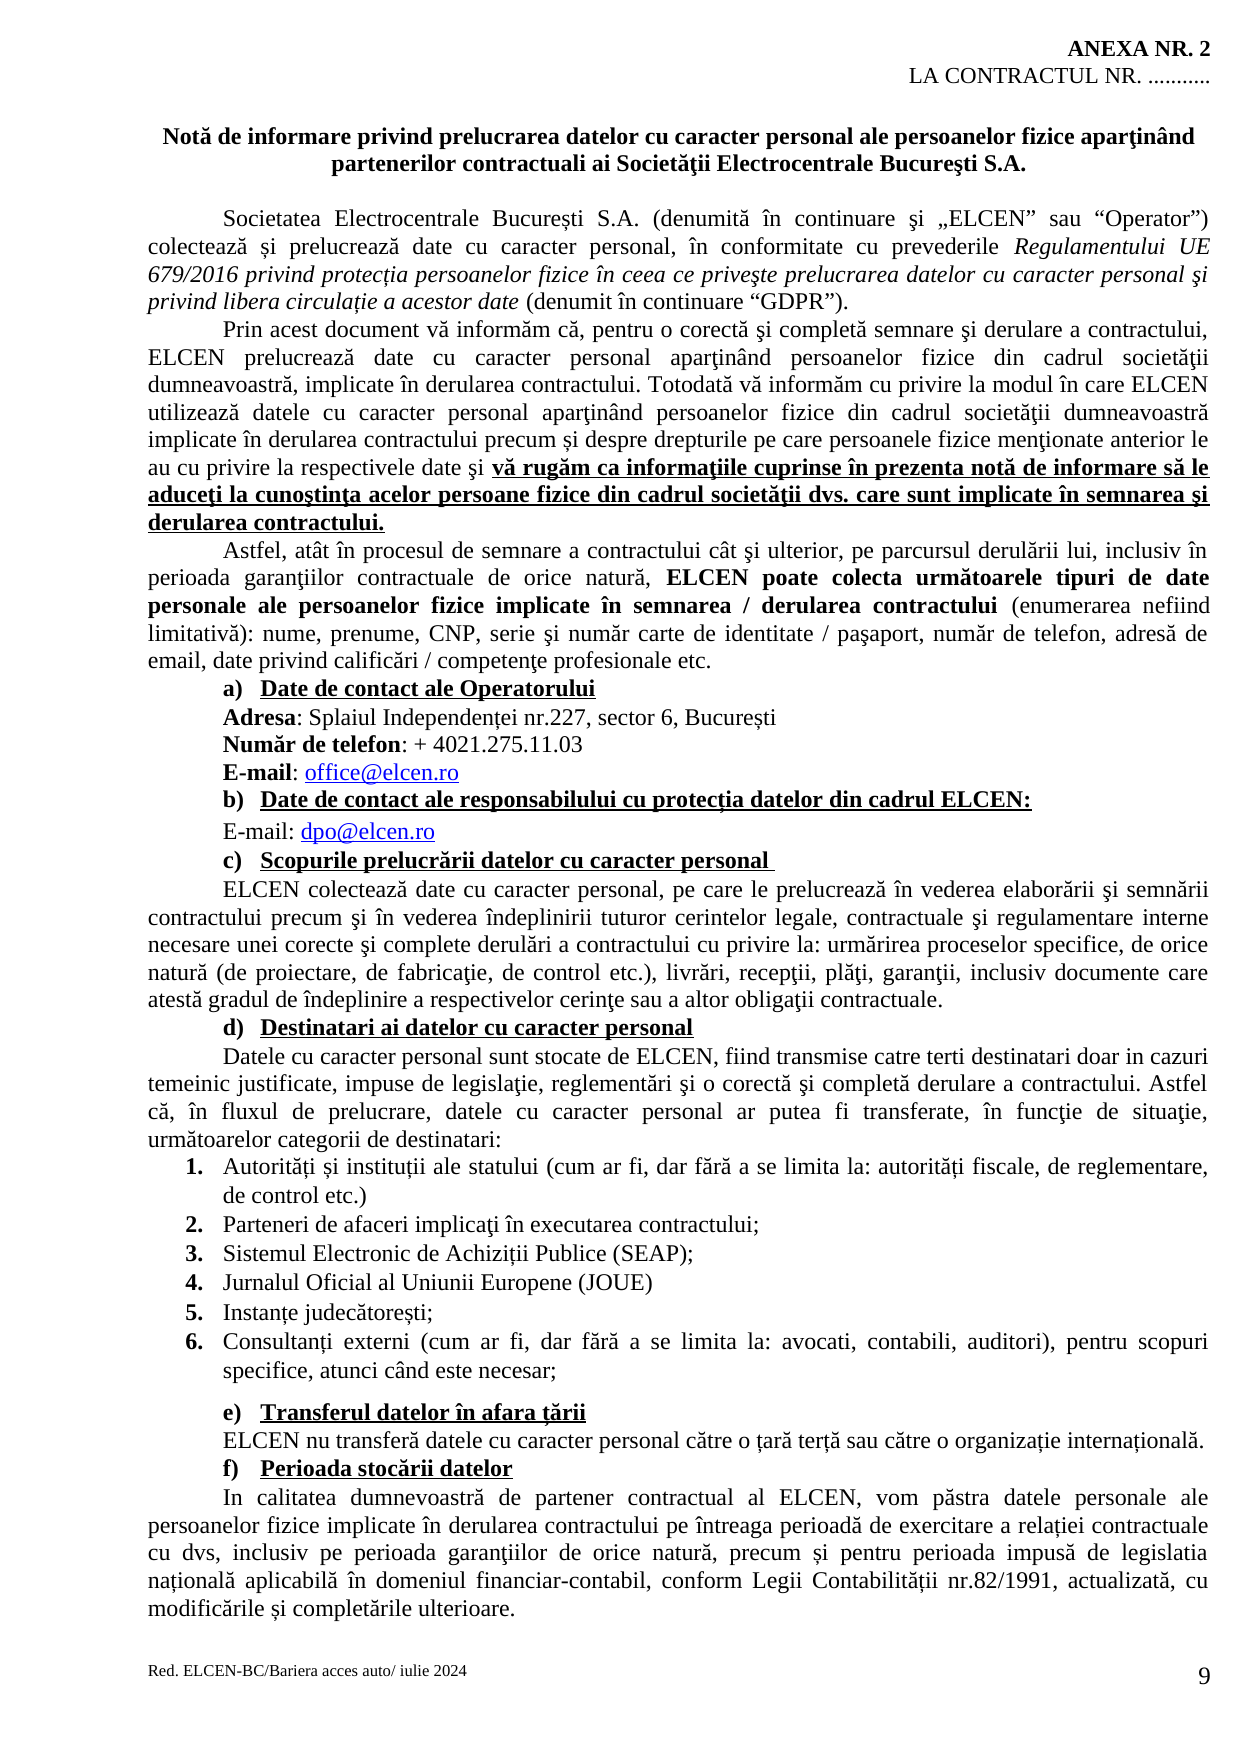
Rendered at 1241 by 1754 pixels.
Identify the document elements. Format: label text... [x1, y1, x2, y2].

text anexa nr. 2 [148, 35, 1211, 62]
list Date de contact ale responsabilului cu protecția datelor din cadrul ELCEN: [223, 786, 1240, 813]
text Număr de telefon: + 4021.275.11.03 [148, 730, 1211, 758]
text Astfel, atât în procesul de semnare a contractului cât şi ulterior, pe parcursul derulării lui, inclusiv în perioada garanţiilor contractuale de orice natură, ELCEN poate colecta următoarele tipuri de date personale ale persoanelor fizice implicate în semnarea / derularea contractului (enumerarea nefiind limitativă): nume, prenume, CNP, serie şi număr carte de identitate / paşaport, număr de telefon, adresă de email, date privind calificări / competenţe profesionale etc. [148, 536, 1211, 674]
text Prin acest document vă informăm că, pentru o corectă şi completă semnare şi derulare a contractului, ELCEN prelucrează date cu caracter personal aparţinând persoanelor fizice din cadrul societăţii dumneavoastră, implicate în derularea contractului. Totodată vă informăm cu privire la modul în care ELCEN utilizează datele cu caracter personal aparţinând persoanelor fizice din cadrul societăţii dumneavoastră implicate în derularea contractului precum și despre drepturile pe care persoanele fizice menţionate anterior le au cu privire la respectivele date şi vă rugăm ca informaţiile cuprinse în prezenta notă de informare să le aduceţi la cunoştinţa acelor persoane fizice din cadrul societăţii dvs. care sunt implicate în semnarea şi derularea contractului. [148, 315, 1211, 536]
list Instanțe judecătorești; [185, 1297, 1211, 1325]
list Transferul datelor în afara țării [223, 1397, 1211, 1425]
text Societatea Electrocentrale București S.A. (denumită în continuare şi „ELCEN” sau “Operator”) colectează și prelucrează date cu caracter personal, în conformitate cu prevederile Regulamentului UE 679/2016 privind protecția persoanelor fizice în ceea ce priveşte prelucrarea datelor cu caracter personal şi privind libera circulație a acestor date (denumit în continuare “GDPR”). [148, 204, 1211, 315]
list Parteneri de afaceri implicaţi în executarea contractului; [185, 1210, 1211, 1238]
list Date de contact ale Operatorului [223, 674, 1211, 701]
list Destinatari ai datelor cu caracter personal [223, 1013, 1211, 1041]
text In calitatea dumnevoastră de partener contractual al ELCEN, vom păstra datele personale ale persoanelor fizice implicate în derularea contractului pe întreaga perioadă de exercitare a relației contractuale cu dvs, inclusiv pe perioada garanţiilor de orice natură, precum și pentru perioada impusă de legislatia națională aplicabilă în domeniul financiar-contabil, conform Legii Contabilității nr.82/1991, actualizată, cu modificările și completările ulterioare. [148, 1483, 1211, 1621]
text Notă de informare privind prelucrarea datelor cu caracter personal ale persoanelor fizice aparţinând partenerilor contractuali ai Societăţii Electrocentrale Bucureşti S.A. [148, 122, 1211, 177]
list Perioada stocării datelor [223, 1454, 1211, 1482]
list Jurnalul Oficial al Uniunii Europene (JOUE) [185, 1268, 1211, 1296]
list Scopurile prelucrării datelor cu caracter personal [223, 845, 1211, 873]
text LA CONTRACTUL NR. ........... [148, 62, 1211, 88]
text ELCEN nu transferă datele cu caracter personal către o țară terță sau către o organizație internațională. [148, 1426, 1211, 1454]
text E-mail: dpo@elcen.ro [148, 817, 1211, 845]
text ELCEN colectează date cu caracter personal, pe care le prelucrează în vederea elaborării şi semnării contractului precum şi în vederea îndeplinirii tuturor cerintelor legale, contractuale şi regulamentare interne necesare unei corecte şi complete derulări a contractului cu privire la: urmărirea proceselor specifice, de orice natură (de proiectare, de fabricaţie, de control etc.), livrări, recepţii, plăţi, garanţii, inclusiv documente care atestă gradul de îndeplinire a respectivelor cerinţe sau a altor obligaţii contractuale. [148, 875, 1211, 1013]
list Consultanți externi (cum ar fi, dar fără a se limita la: avocati, contabili, auditori), pentru scopuri specifice, atunci când este necesar; [185, 1327, 1211, 1383]
text E-mail: office@elcen.ro [148, 758, 1211, 786]
text Datele cu caracter personal sunt stocate de ELCEN, fiind transmise catre terti destinatari doar in cazuri temeinic justificate, impuse de legislaţie, reglementări şi o corectă şi completă derulare a contractului. Astfel că, în fluxul de prelucrare, datele cu caracter personal ar putea fi transferate, în funcţie de situaţie, următoarelor categorii de destinatari: [148, 1042, 1211, 1152]
text Adresa: Splaiul Independenței nr.227, sector 6, București [148, 703, 1211, 730]
list Sistemul Electronic de Achiziții Publice (SEAP); [185, 1239, 1211, 1267]
list Autorități și instituții ale statului (cum ar fi, dar fără a se limita la: autorități fiscale, de reglementare, de control etc.) [185, 1152, 1211, 1209]
